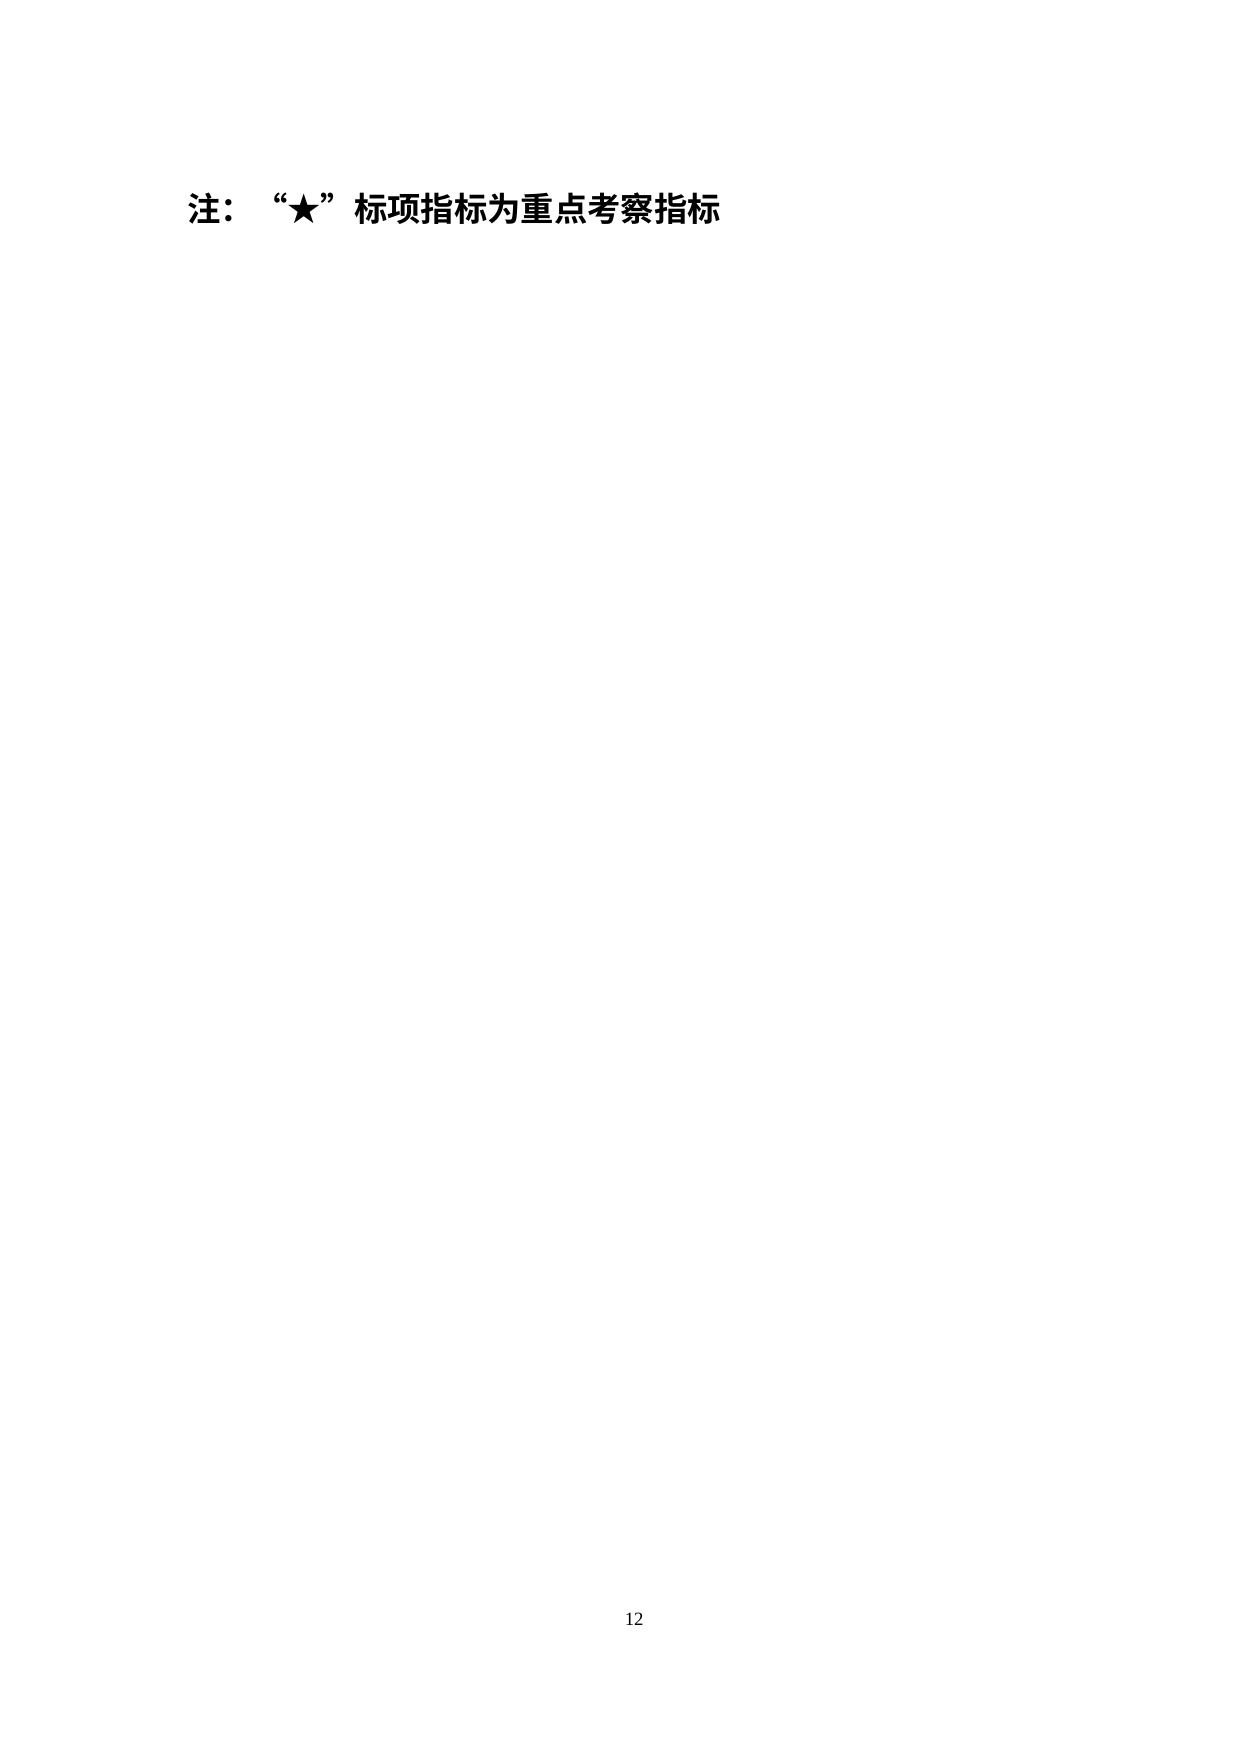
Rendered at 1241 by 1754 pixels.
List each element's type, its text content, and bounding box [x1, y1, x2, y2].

text 注：“★”标项指标为重点考察指标 [187, 174, 1081, 239]
